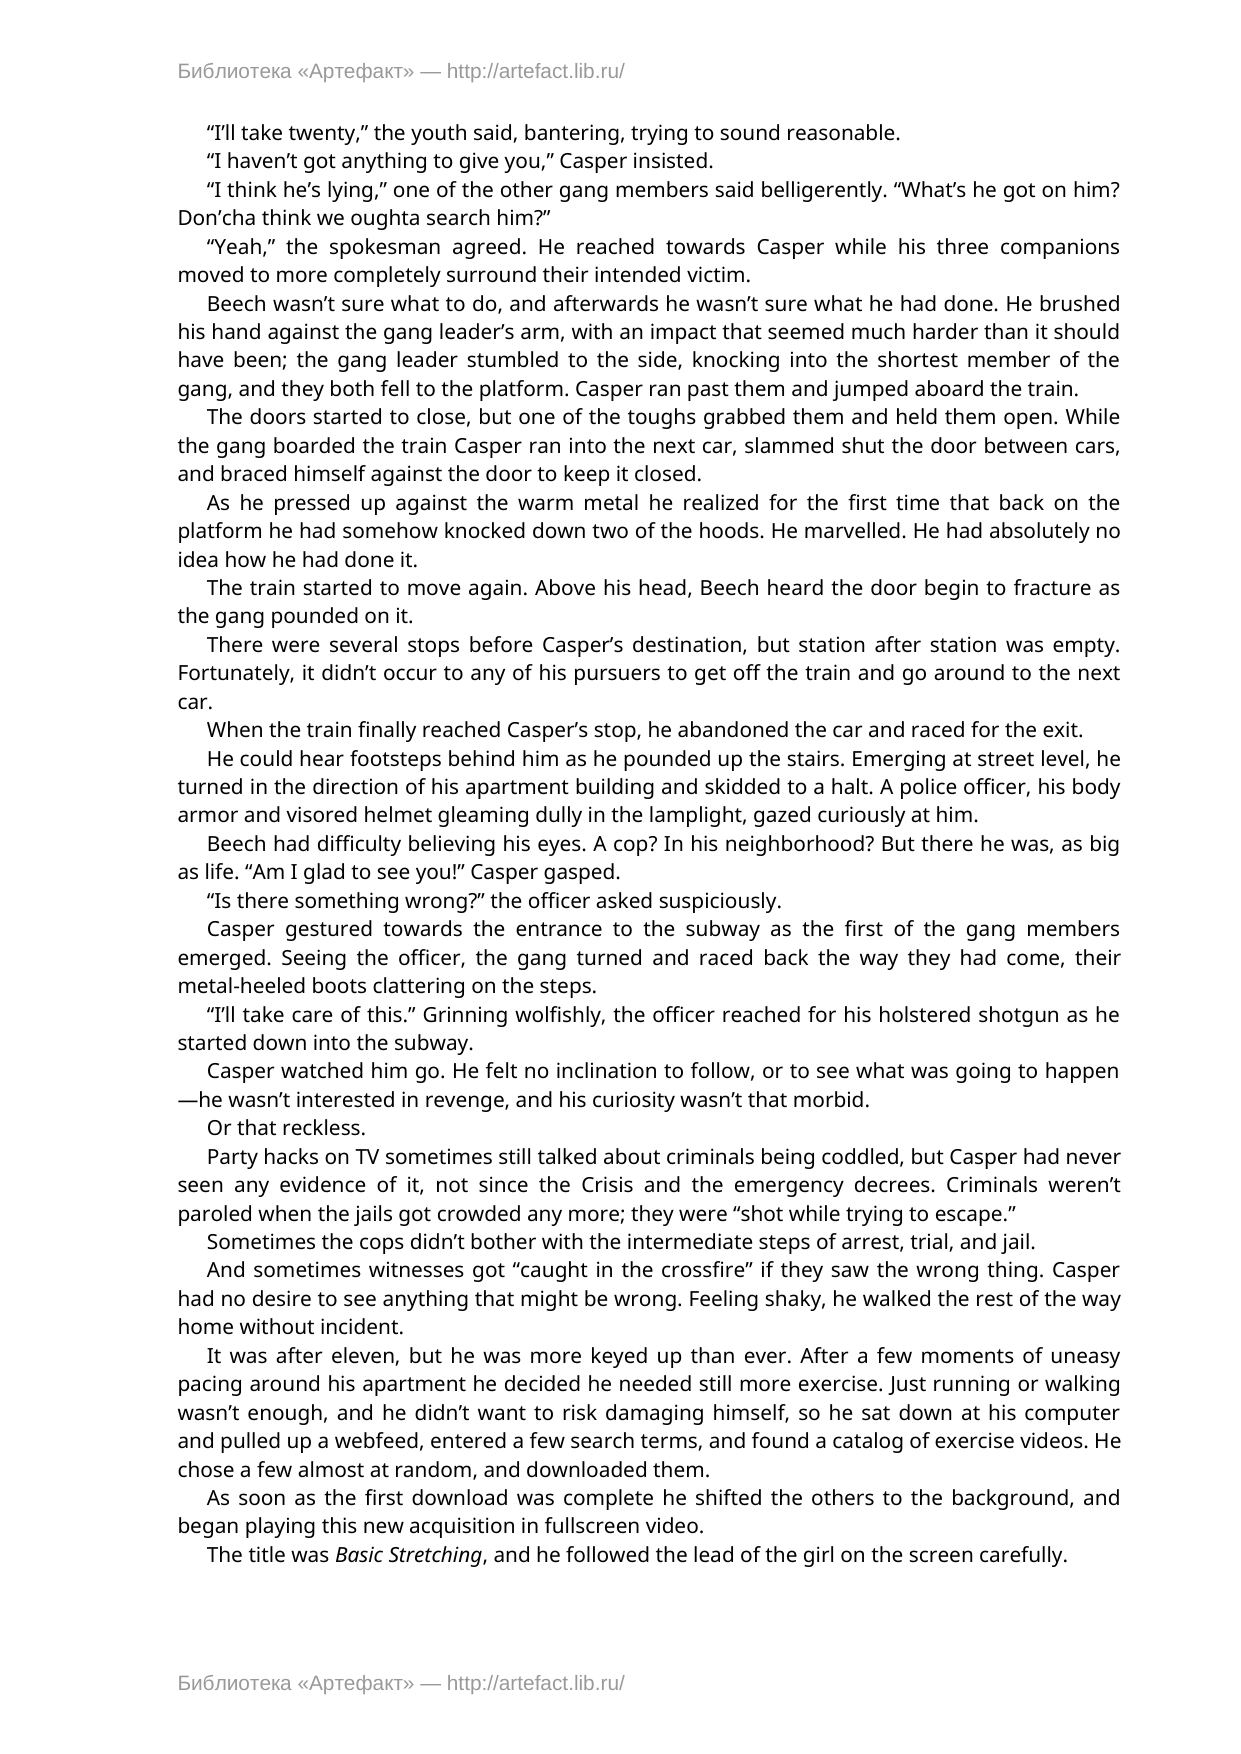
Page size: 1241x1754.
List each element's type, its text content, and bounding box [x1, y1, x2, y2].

text Beech had difficulty believing his eyes. A cop? In his neighborhood? But there he was, as big as life. “Am I glad to see you!” Casper gasped. [177, 829, 1122, 886]
text Beech wasn’t sure what to do, and afterwards he wasn’t sure what he had done. He brushed his hand against the gang leader’s arm, with an impact that seemed much harder than it should have been; the gang leader stumbled to the side, knocking into the shortest member of the gang, and they both fell to the platform. Casper ran past them and jumped aboard the train. [177, 289, 1122, 402]
text Casper gestured towards the entrance to the subway as the first of the gang members emerged. Seeing the officer, the gang turned and raced back the way they had come, their metal-heeled boots clattering on the steps. [177, 914, 1122, 1000]
text Party hacks on TV sometimes still talked about criminals being coddled, but Casper had never seen any evidence of it, not since the Crisis and the emergency decrees. Criminals weren’t paroled when the jails got crowded any more; they were “shot while trying to escape.” [177, 1142, 1122, 1227]
text “I haven’t got anything to give you,” Casper insisted. [177, 147, 1122, 175]
text The doors started to close, but one of the toughs grabbed them and held them open. While the gang boarded the train Casper ran into the next car, slammed shut the door between cars, and braced himself against the door to keep it closed. [177, 402, 1122, 488]
text The train started to move again. Above his head, Beech heard the door begin to fracture as the gang pounded on it. [177, 573, 1122, 630]
text It was after eleven, but he was more keyed up than ever. After a few moments of uneasy pacing around his apartment he decided he needed still more exercise. Just running or walking wasn’t enough, and he didn’t want to risk damaging himself, so he sat down at his computer and pulled up a webfeed, entered a few search terms, and found a catalog of exercise videos. He chose a few almost at random, and downloaded them. [177, 1341, 1122, 1483]
text The title was Basic Stretching, and he followed the lead of the girl on the screen carefully. [177, 1540, 1122, 1568]
text “I’ll take care of this.” Grinning wolfishly, the officer reached for his holstered shotgun as he started down into the subway. [177, 1000, 1122, 1057]
text Casper watched him go. He felt no inclination to follow, or to see what was going to happen—he wasn’t interested in revenge, and his curiosity wasn’t that morbid. [177, 1057, 1122, 1113]
text He could hear footsteps behind him as he pounded up the stairs. Emerging at street level, he turned in the direction of his apartment building and skidded to a halt. A police officer, his body armor and visored helmet gleaming dully in the lamplight, gazed curiously at him. [177, 744, 1122, 829]
text “I think he’s lying,” one of the other gang members said belligerently. “What’s he got on him? Don’cha think we oughta search him?” [177, 175, 1122, 232]
text When the train finally reached Casper’s stop, he abandoned the car and raced for the exit. [177, 715, 1122, 744]
text And sometimes witnesses got “caught in the crossfire” if they saw the wrong thing. Casper had no desire to see anything that might be wrong. Feeling shaky, he walked the rest of the way home without incident. [177, 1256, 1122, 1341]
text “Is there something wrong?” the officer asked suspiciously. [177, 886, 1122, 914]
text There were several stops before Casper’s destination, but station after station was empty. Fortunately, it didn’t occur to any of his pursuers to get off the train and go around to the next car. [177, 630, 1122, 715]
text As soon as the first download was complete he shifted the others to the background, and began playing this new acquisition in fullscreen video. [177, 1483, 1122, 1540]
text Sometimes the cops didn’t bother with the intermediate steps of arrest, trial, and jail. [177, 1227, 1122, 1256]
text “Yeah,” the spokesman agreed. He reached towards Casper while his three companions moved to more completely surround their intended victim. [177, 232, 1122, 289]
text As he pressed up against the warm metal he realized for the first time that back on the platform he had somehow knocked down two of the hoods. He marvelled. He had absolutely no idea how he had done it. [177, 488, 1122, 573]
text “I’ll take twenty,” the youth said, bantering, trying to sound reasonable. [177, 118, 1122, 147]
text Or that reckless. [177, 1113, 1122, 1142]
